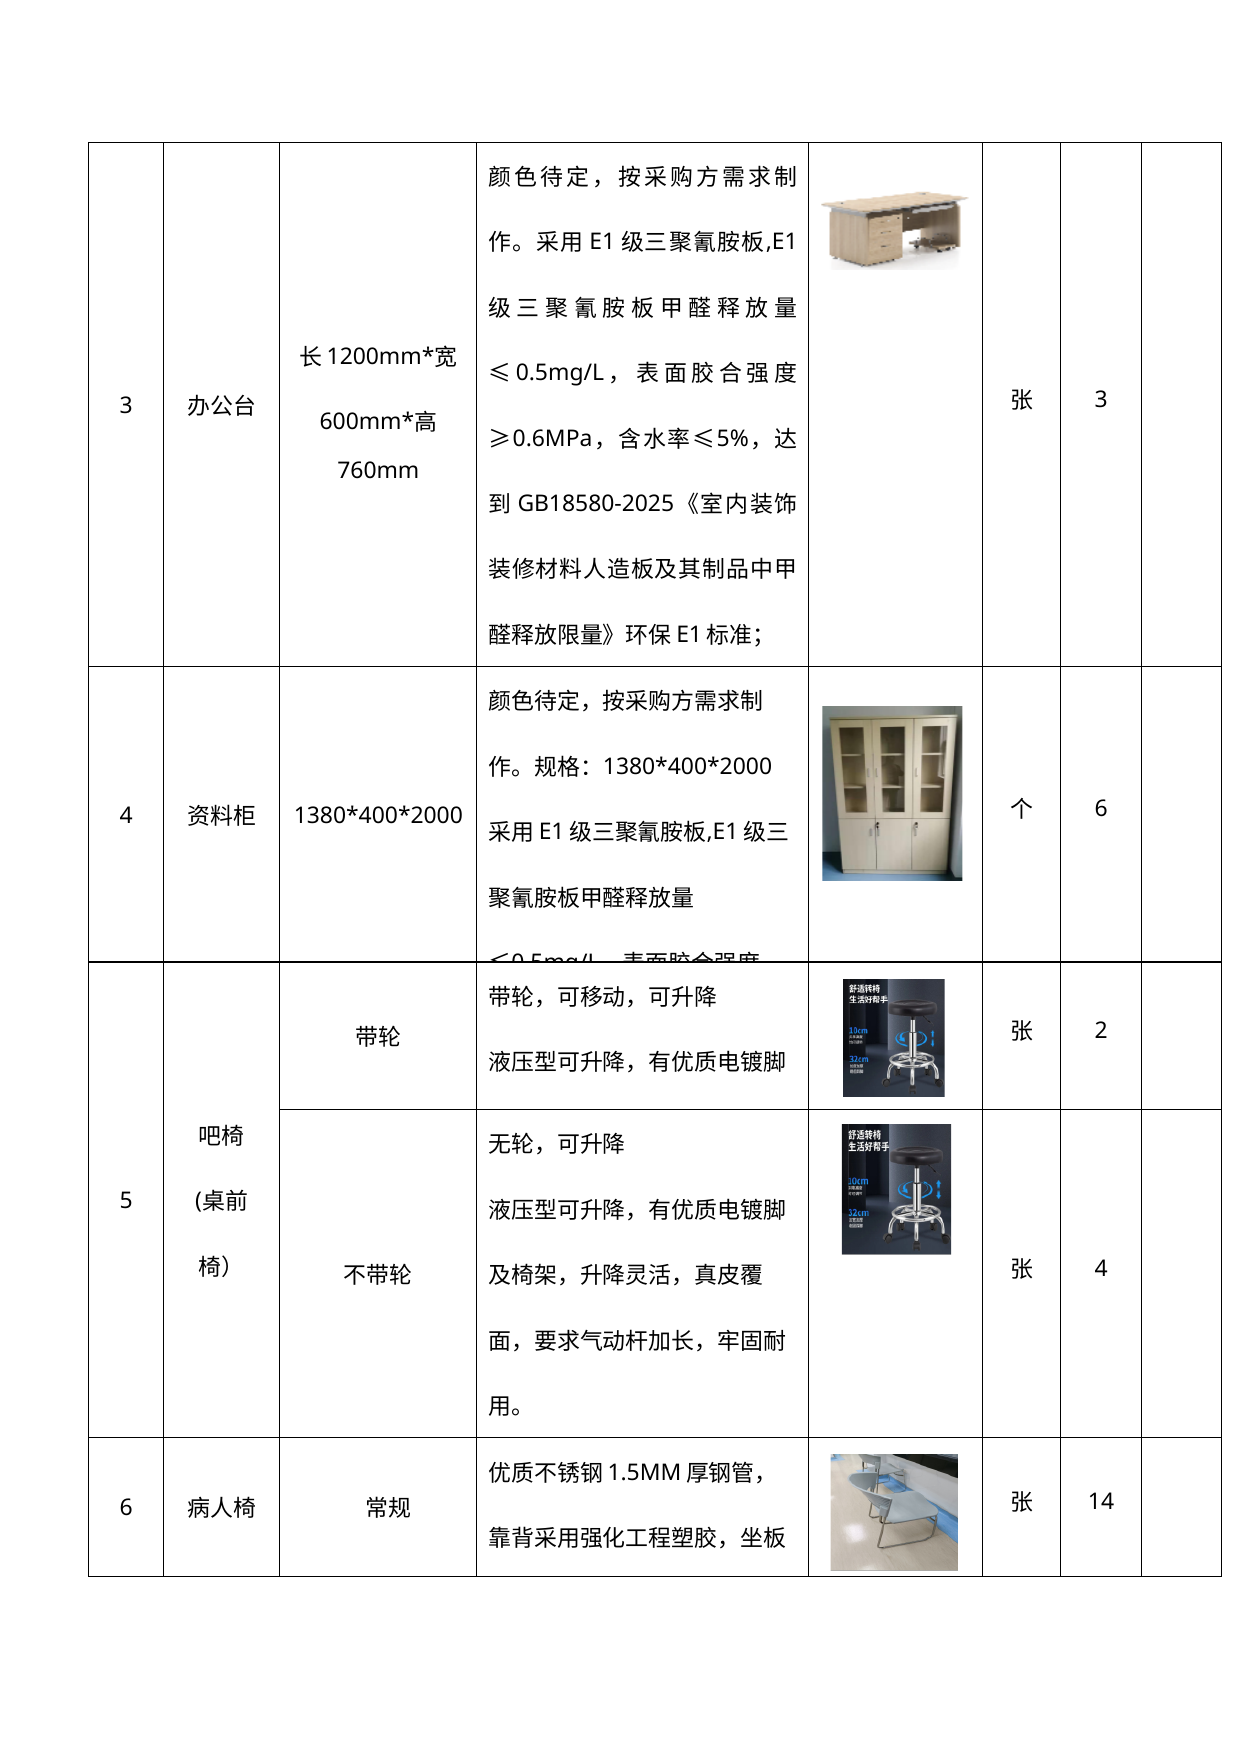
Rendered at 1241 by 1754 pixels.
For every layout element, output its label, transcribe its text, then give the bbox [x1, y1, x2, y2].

table_cell [809, 963, 982, 1109]
table_cell 不带轮 [280, 1110, 476, 1437]
table_cell [809, 667, 982, 961]
picture [841, 1124, 952, 1255]
table_cell [809, 1438, 982, 1576]
table_cell 张 [983, 1438, 1060, 1576]
table_cell 办公台 [164, 143, 279, 666]
table_cell [1142, 667, 1221, 961]
picture [820, 188, 969, 270]
table_cell 3 [89, 143, 163, 666]
table_cell 资料柜 [164, 667, 279, 961]
table_cell 吧椅 (桌前椅） [164, 963, 279, 1437]
table_cell 3 [1061, 143, 1141, 666]
table_cell 14 [1061, 1438, 1141, 1576]
table_cell 个 [983, 667, 1060, 961]
picture [843, 979, 945, 1097]
table_cell [1142, 143, 1221, 666]
table_cell 颜色待定，按采购方需求制作。采用E1级三聚氰胺板,E1级三聚氰胺板甲醛释放量≤0.5mg/L，表面胶合强度≥0.6MPa，含水率≤5%，达到GB18580-2025《室内装饰装修材料人造板及其制品中甲醛释放限量》环保E1标准； [477, 143, 808, 666]
table_cell [1142, 963, 1221, 1109]
table_cell 带轮，可移动，可升降 液压型可升降，有优质电镀脚及椅架，升降灵活，真皮覆面，要求气动杆加长，牢固耐用。 [477, 963, 808, 1109]
picture [830, 1454, 958, 1571]
table_cell 长1200mm*宽600mm*高760mm [280, 143, 476, 666]
table_cell [809, 1110, 982, 1437]
table_cell 4 [89, 667, 163, 961]
table_cell 张 [983, 143, 1060, 666]
table_cell 1380*400*2000 [280, 667, 476, 961]
picture [822, 706, 963, 882]
table_cell 5 [89, 963, 163, 1437]
table_cell 无轮，可升降 液压型可升降，有优质电镀脚及椅架，升降灵活，真皮覆面，要求气动杆加长，牢固耐用。 [477, 1110, 808, 1437]
table_cell 张 [983, 1110, 1060, 1437]
table_cell [809, 143, 982, 666]
table_cell [1142, 1110, 1221, 1437]
table_cell 6 [1061, 667, 1141, 961]
table_cell [1142, 1438, 1221, 1576]
table_cell 张 [983, 963, 1060, 1109]
table_cell 常规 [280, 1438, 476, 1576]
table_cell 颜色待定，按采购方需求制作。规格：1380*400*2000 采用E1级三聚氰胺板,E1级三聚氰胺板甲醛释放量≤0.5mg/L，表面胶合强度≥0.6MPa，含水率≤5%，达到GB18580-2025《室内装饰装修材料人造板及其制品中甲醛释放限量》环保E1标准； [477, 667, 808, 961]
table_cell 6 [89, 1438, 163, 1576]
table_cell 4 [1061, 1110, 1141, 1437]
table_cell 病人椅 [164, 1438, 279, 1576]
table_cell 2 [1061, 963, 1141, 1109]
table_cell 优质不锈钢1.5MM厚钢管，靠背采用强化工程塑胶，坐板采用一次性工程塑胶，结实耐用稳固 [477, 1438, 808, 1576]
table_cell 带轮 [280, 963, 476, 1109]
